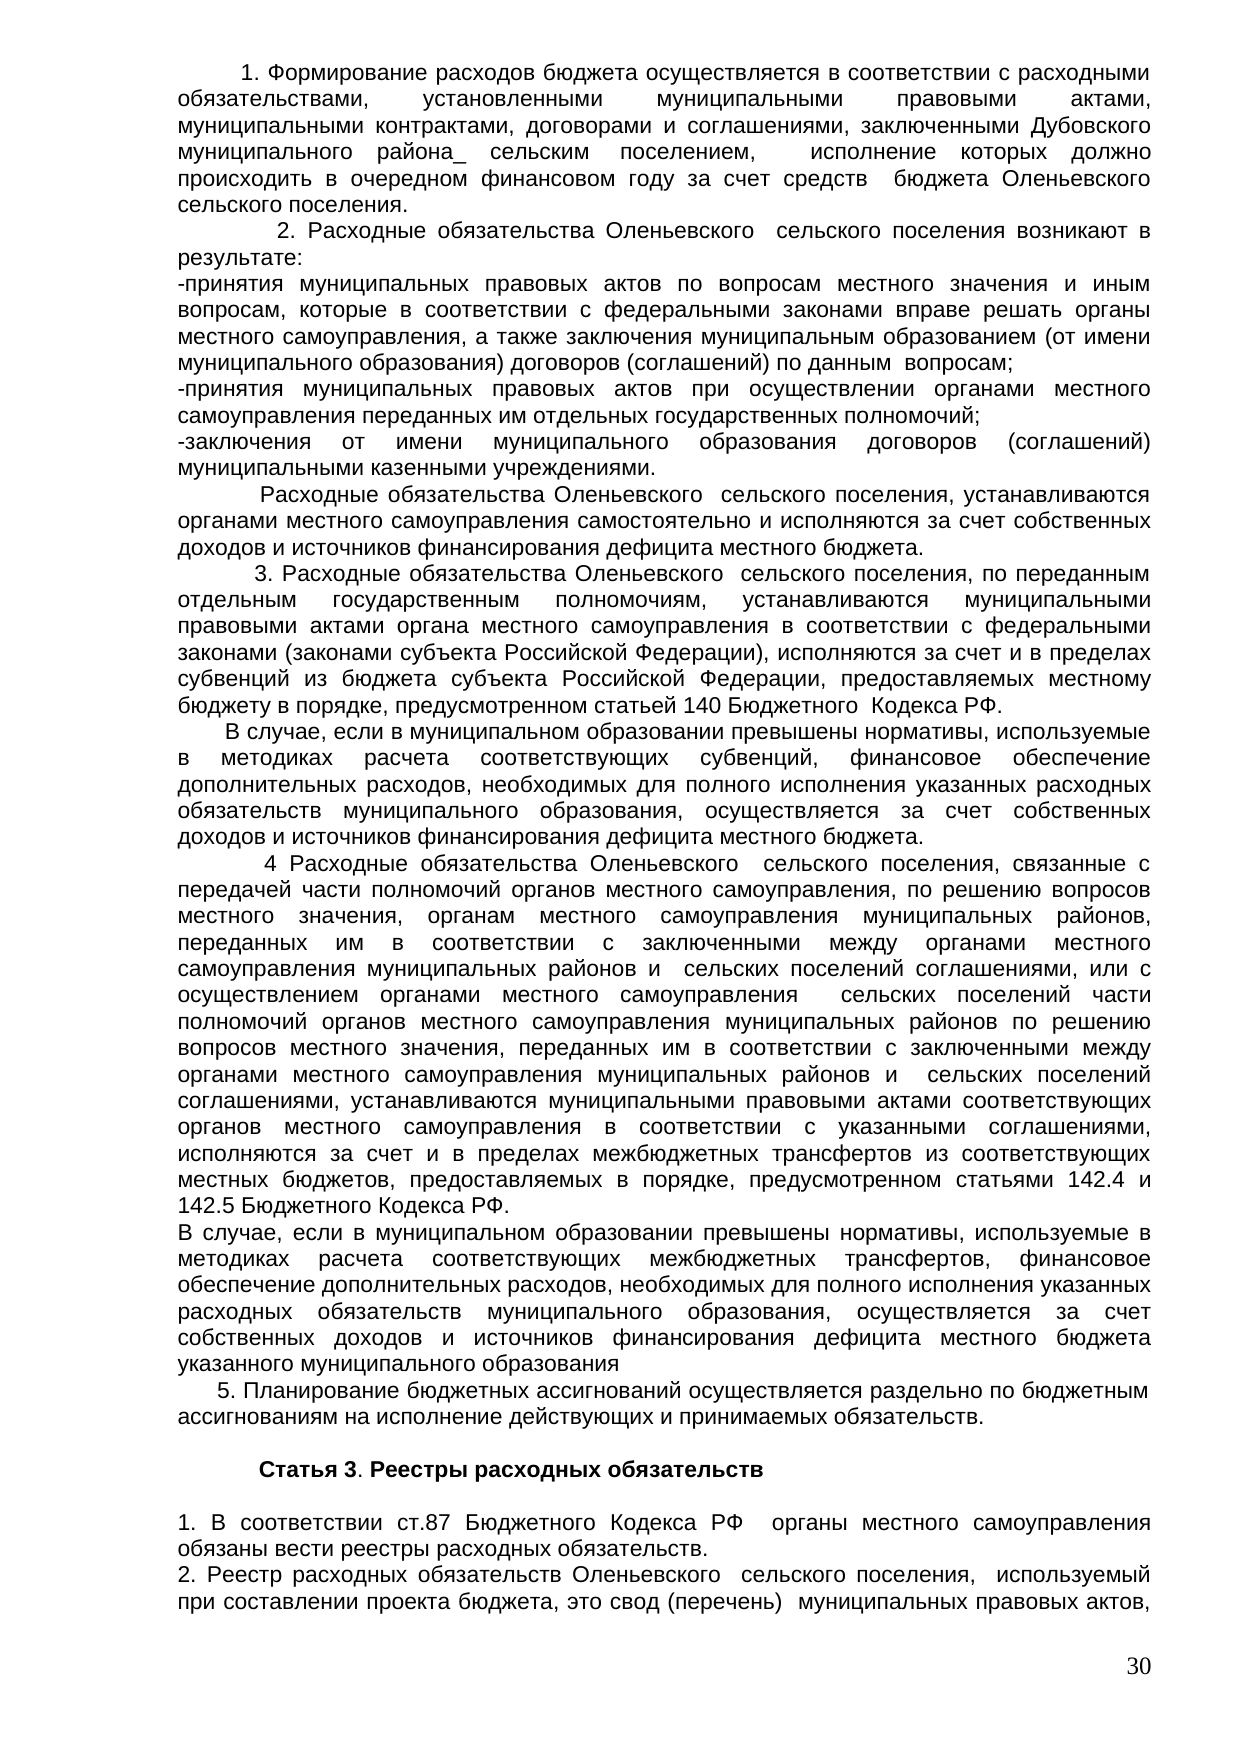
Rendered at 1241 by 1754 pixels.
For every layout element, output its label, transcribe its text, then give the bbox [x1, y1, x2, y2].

text В случае, если в муниципальном образовании превышены нормативы, используемые в методиках расчета соответствующих субвенций, финансовое обеспечение дополнительных расходов, необходимых для полного исполнения указанных расходных обязательств муниципального образования, осуществляется за счет собственных доходов и источников финансирования дефицита местного бюджета. [177, 718, 1152, 850]
text 1. В соответствии ст.87 Бюджетного Кодекса РФ органы местного самоуправления обязаны вести реестры расходных обязательств. [177, 1508, 1152, 1561]
text 3. Расходные обязательства Оленьевского сельского поселения, по переданным отдельным государственным полномочиям, устанавливаются муниципальными правовыми актами органа местного самоуправления в соответствии с федеральными законами (законами субъекта Российской Федерации), исполняются за счет и в пределах субвенций из бюджета субъекта Российской Федерации, предоставляемых местному бюджету в порядке, предусмотренном статьей 140 Бюджетного Кодекса РФ. [177, 560, 1152, 718]
text 4 Расходные обязательства Оленьевского сельского поселения, связанные с передачей части полномочий органов местного самоуправления, по решению вопросов местного значения, органам местного самоуправления муниципальных районов, переданных им в соответствии с заключенными между органами местного самоуправления муниципальных районов и сельских поселений соглашениями, или с осуществлением органами местного самоуправления сельских поселений части полномочий органов местного самоуправления муниципальных районов по решению вопросов местного значения, переданных им в соответствии с заключенными между органами местного самоуправления муниципальных районов и сельских поселений соглашениями, устанавливаются муниципальными правовыми актами соответствующих органов местного самоуправления в соответствии с указанными соглашениями, исполняются за счет и в пределах межбюджетных трансфертов из соответствующих местных бюджетов, предоставляемых в порядке, предусмотренном статьями 142.4 и 142.5 Бюджетного Кодекса РФ. [177, 850, 1152, 1219]
text Статья 3. Реестры расходных обязательств [252, 1456, 1152, 1482]
text -принятия муниципальных правовых актов по вопросам местного значения и иным вопросам, которые в соответствии с федеральными законами вправе решать органы местного самоуправления, а также заключения муниципальным образованием (от имени муниципального образования) договоров (соглашений) по данным вопросам; [177, 270, 1152, 375]
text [177, 1561, 1152, 1614]
text -заключения от имени муниципального образования договоров (соглашений) муниципальными казенными учреждениями. [177, 428, 1152, 481]
text В случае, если в муниципальном образовании превышены нормативы, используемые в методиках расчета соответствующих межбюджетных трансфертов, финансовое обеспечение дополнительных расходов, необходимых для полного исполнения указанных расходных обязательств муниципального образования, осуществляется за счет собственных доходов и источников финансирования дефицита местного бюджета указанного муниципального образования [177, 1219, 1152, 1377]
text 5. Планирование бюджетных ассигнований осуществляется раздельно по бюджетным ассигнованиям на исполнение действующих и принимаемых обязательств. [84, 1377, 1152, 1429]
text -принятия муниципальных правовых актов при осуществлении органами местного самоуправления переданных им отдельных государственных полномочий; [177, 375, 1152, 428]
text 1. Формирование расходов бюджета осуществляется в соответствии с расходными обязательствами, установленными муниципальными правовыми актами, муниципальными контрактами, договорами и соглашениями, заключенными Дубовского муниципального района_ сельским поселением, исполнение которых должно происходить в очередном финансовом году за счет средств бюджета Оленьевского сельского поселения. [177, 59, 1152, 217]
text Расходные обязательства Оленьевского сельского поселения, устанавливаются органами местного самоуправления самостоятельно и исполняются за счет собственных доходов и источников финансирования дефицита местного бюджета. [177, 481, 1152, 560]
text 2. Расходные обязательства Оленьевского сельского поселения возникают в результате: [177, 217, 1152, 270]
